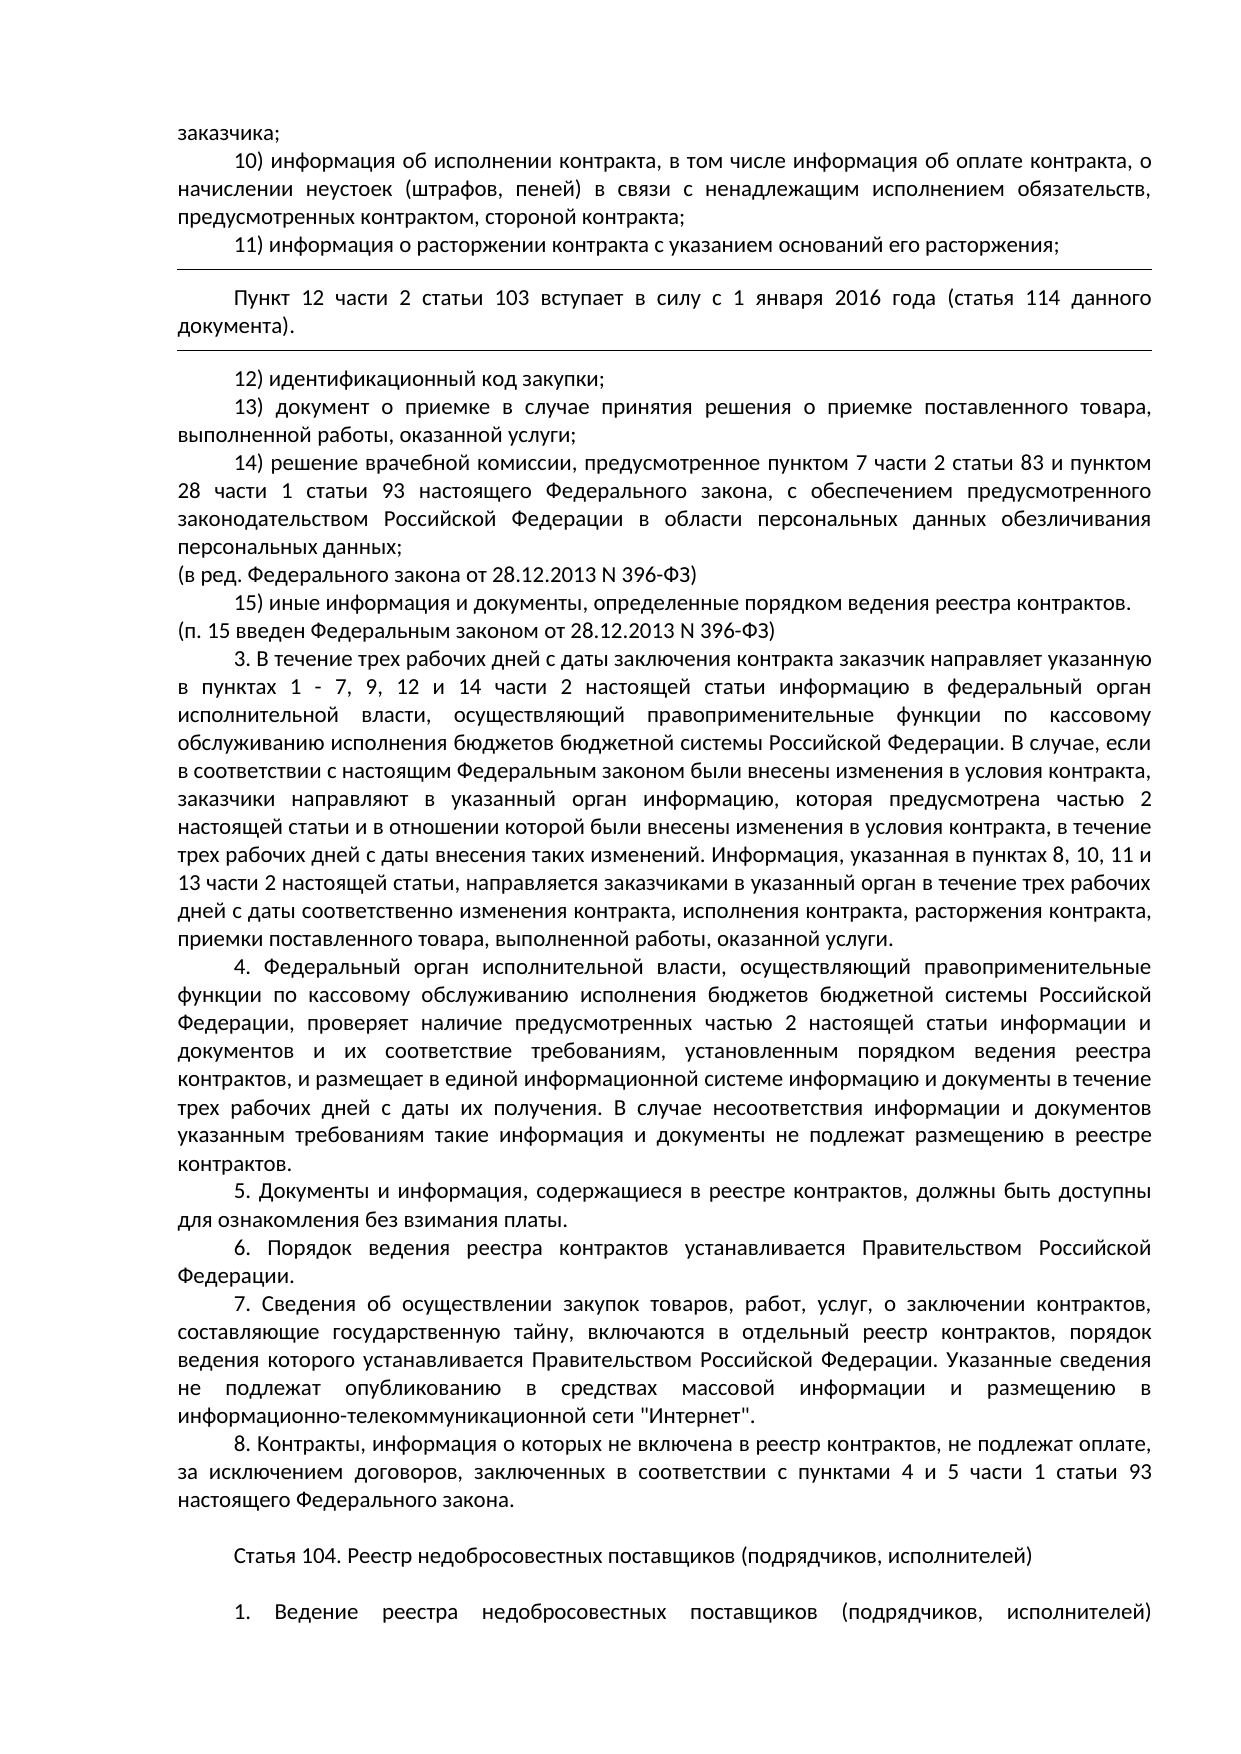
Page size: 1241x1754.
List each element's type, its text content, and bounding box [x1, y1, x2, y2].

text 13) документ о приемке в случае принятия решения о приемке поставленного товара, выполненной работы, оказанной услуги; [177, 392, 1152, 448]
text 10) информация об исполнении контракта, в том числе информация об оплате контракта, о начислении неустоек (штрафов, пеней) в связи с ненадлежащим исполнением обязательств, предусмотренных контрактом, стороной контракта; [177, 146, 1152, 230]
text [177, 1597, 1152, 1625]
text Статья 104. Реестр недобросовестных поставщиков (подрядчиков, исполнителей) [177, 1541, 1152, 1569]
text 12) идентификационный код закупки; [177, 364, 1152, 392]
text Пункт 12 части 2 статьи 103 вступает в силу с 1 января 2016 года (статья 114 данного документа). [177, 283, 1152, 339]
text 15) иные информация и документы, определенные порядком ведения реестра контрактов. [177, 588, 1152, 616]
text 6. Порядок ведения реестра контрактов устанавливается Правительством Российской Федерации. [177, 1233, 1152, 1289]
text (п. 15 введен Федеральным законом от 28.12.2013 N 396-ФЗ) [177, 616, 1152, 644]
text 3. В течение трех рабочих дней с даты заключения контракта заказчик направляет указанную в пунктах 1 - 7, 9, 12 и 14 части 2 настоящей статьи информацию в федеральный орган исполнительной власти, осуществляющий правоприменительные функции по кассовому обслуживанию исполнения бюджетов бюджетной системы Российской Федерации. В случае, если в соответствии с настоящим Федеральным законом были внесены изменения в условия контракта, заказчики направляют в указанный орган информацию, которая предусмотрена частью 2 настоящей статьи и в отношении которой были внесены изменения в условия контракта, в течение трех рабочих дней с даты внесения таких изменений. Информация, указанная в пунктах 8, 10, 11 и 13 части 2 настоящей статьи, направляется заказчиками в указанный орган в течение трех рабочих дней с даты соответственно изменения контракта, исполнения контракта, расторжения контракта, приемки поставленного товара, выполненной работы, оказанной услуги. [177, 644, 1152, 952]
text 8. Контракты, информация о которых не включена в реестр контрактов, не подлежат оплате, за исключением договоров, заключенных в соответствии с пунктами 4 и 5 части 1 статьи 93 настоящего Федерального закона. [177, 1429, 1152, 1513]
text 5. Документы и информация, содержащиеся в реестре контрактов, должны быть доступны для ознакомления без взимания платы. [177, 1177, 1152, 1233]
text 7. Сведения об осуществлении закупок товаров, работ, услуг, о заключении контрактов, составляющие государственную тайну, включаются в отдельный реестр контрактов, порядок ведения которого устанавливается Правительством Российской Федерации. Указанные сведения не подлежат опубликованию в средствах массовой информации и размещению в информационно-телекоммуникационной сети "Интернет". [177, 1289, 1152, 1429]
text 14) решение врачебной комиссии, предусмотренное пунктом 7 части 2 статьи 83 и пунктом 28 части 1 статьи 93 настоящего Федерального закона, с обеспечением предусмотренного законодательством Российской Федерации в области персональных данных обезличивания персональных данных; [177, 448, 1152, 560]
text 4. Федеральный орган исполнительной власти, осуществляющий правоприменительные функции по кассовому обслуживанию исполнения бюджетов бюджетной системы Российской Федерации, проверяет наличие предусмотренных частью 2 настоящей статьи информации и документов и их соответствие требованиям, установленным порядком ведения реестра контрактов, и размещает в единой информационной системе информацию и документы в течение трех рабочих дней с даты их получения. В случае несоответствия информации и документов указанным требованиям такие информация и документы не подлежат размещению в реестре контрактов. [177, 952, 1152, 1177]
text 11) информация о расторжении контракта с указанием оснований его расторжения; [177, 230, 1152, 258]
text (в ред. Федерального закона от 28.12.2013 N 396-ФЗ) [177, 560, 1152, 588]
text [177, 118, 1152, 146]
